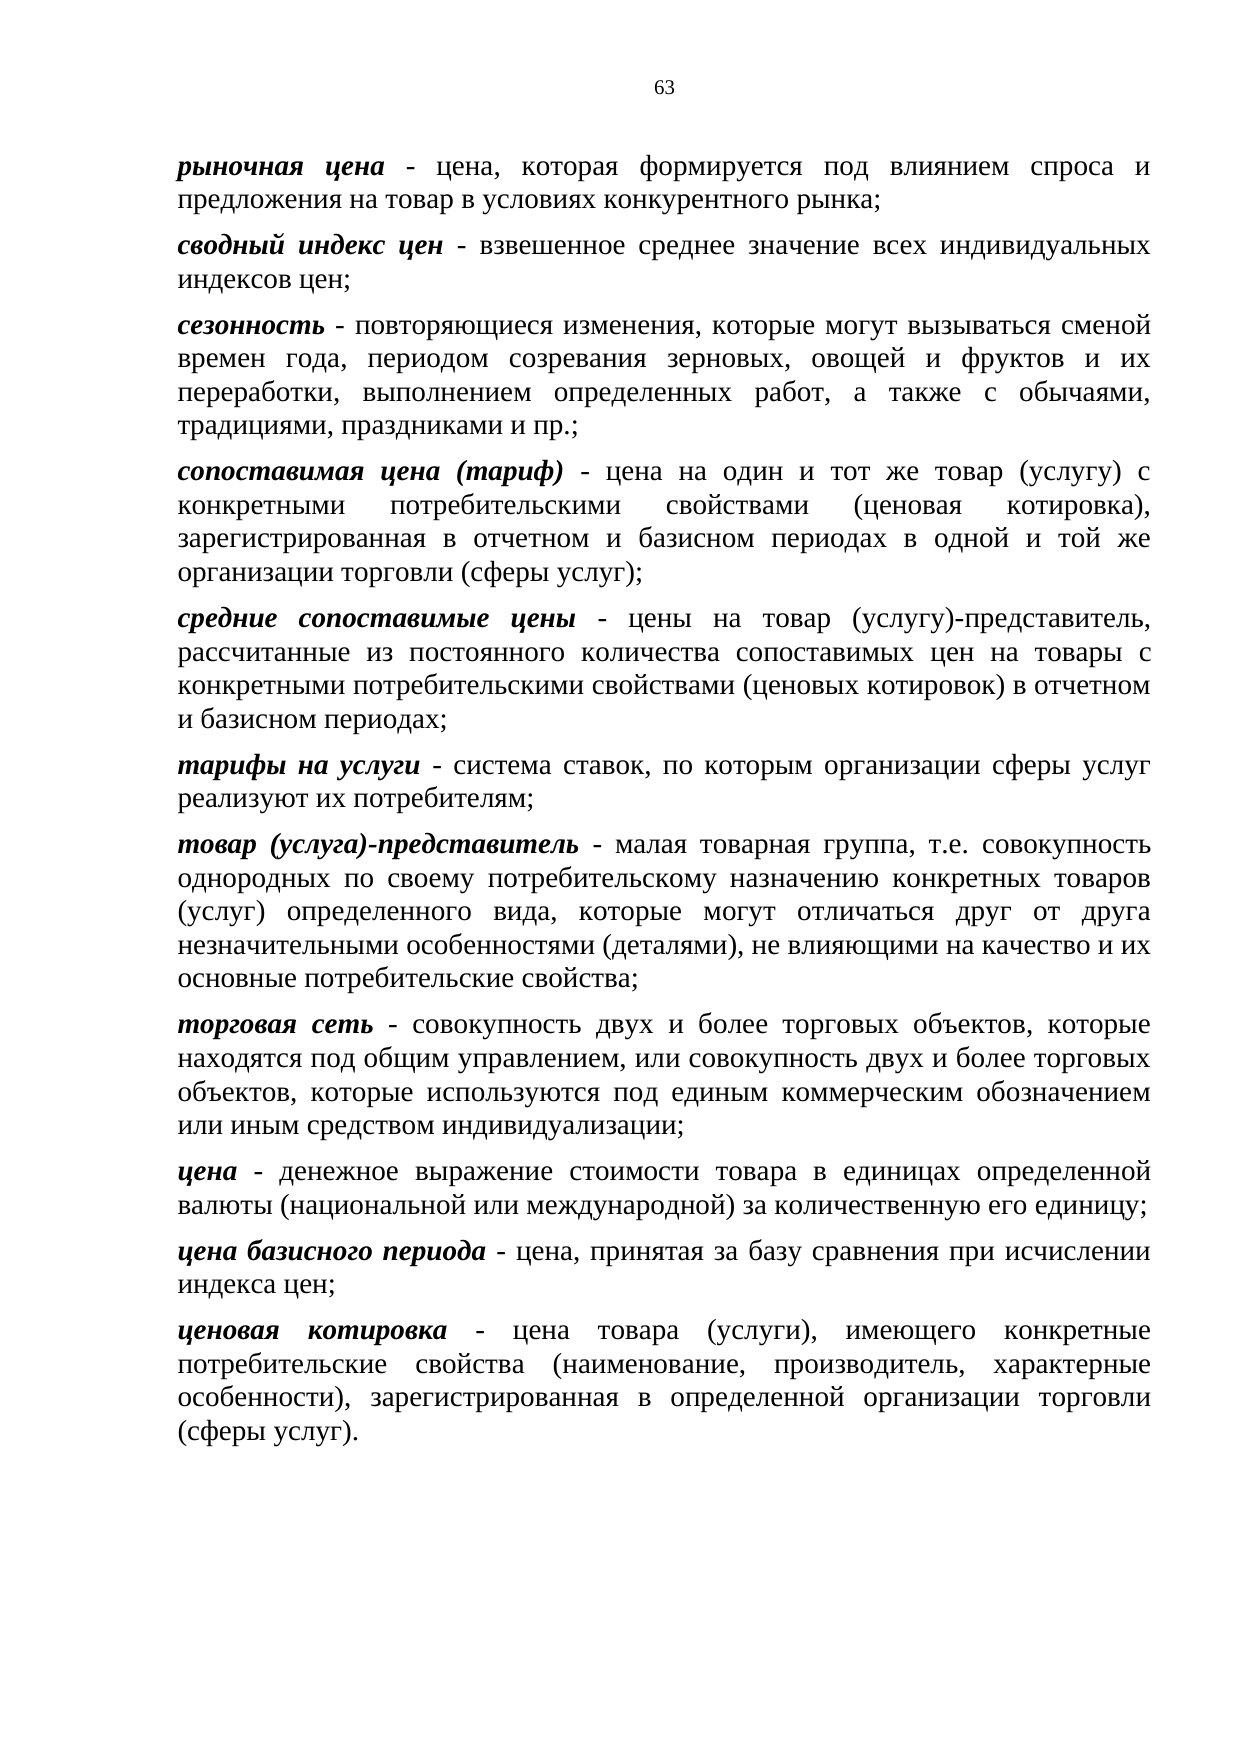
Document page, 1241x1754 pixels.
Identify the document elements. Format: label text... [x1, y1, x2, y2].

text сопоставимая цена (тариф) - цена на один и тот же товар (услугу) с конкретными потребительскими свойствами (ценовая котировка), зарегистрированная в отчетном и базисном периодах в одной и той же организации торговли (сферы услуг); [177, 453, 1152, 588]
text рыночная цена - цена, которая формируется под влиянием спроса и предложения на товар в условиях конкурентного рынка; [177, 148, 1152, 215]
text ценовая котировка - цена товара (услуги), имеющего конкретные потребительские свойства (наименование, производитель, характерные особенности), зарегистрированная в определенной организации торговли (сферы услуг). [177, 1312, 1152, 1447]
text сводный индекс цен - взвешенное среднее значение всех индивидуальных индексов цен; [177, 227, 1152, 294]
text цена базисного периода - цена, принятая за базу сравнения при исчислении индекса цен; [177, 1233, 1152, 1300]
text тарифы на услуги - система ставок, по которым организации сферы услуг реализуют их потребителям; [177, 747, 1152, 814]
text цена - денежное выражение стоимости товара в единицах определенной валюты (национальной или международной) за количественную его единицу; [177, 1153, 1152, 1220]
text товар (услуга)-представитель - малая товарная группа, т.е. совокупность однородных по своему потребительскому назначению конкретных товаров (услуг) определенного вида, которые могут отличаться друг от друга незначительными особенностями (деталями), не влияющими на качество и их основные потребительские свойства; [177, 826, 1152, 994]
text торговая сеть - совокупность двух и более торговых объектов, которые находятся под общим управлением, или совокупность двух и более торговых объектов, которые используются под единым коммерческим обозначением или иным средством индивидуализации; [177, 1007, 1152, 1141]
text сезонность - повторяющиеся изменения, которые могут вызываться сменой времен года, периодом созревания зерновых, овощей и фруктов и их переработки, выполнением определенных работ, а также с обычаями, традициями, праздниками и пр.; [177, 307, 1152, 441]
text средние сопоставимые цены - цены на товар (услугу)-представитель, рассчитанные из постоянного количества сопоставимых цен на товары с конкретными потребительскими свойствами (ценовых котировок) в отчетном и базисном периодах; [177, 600, 1152, 734]
